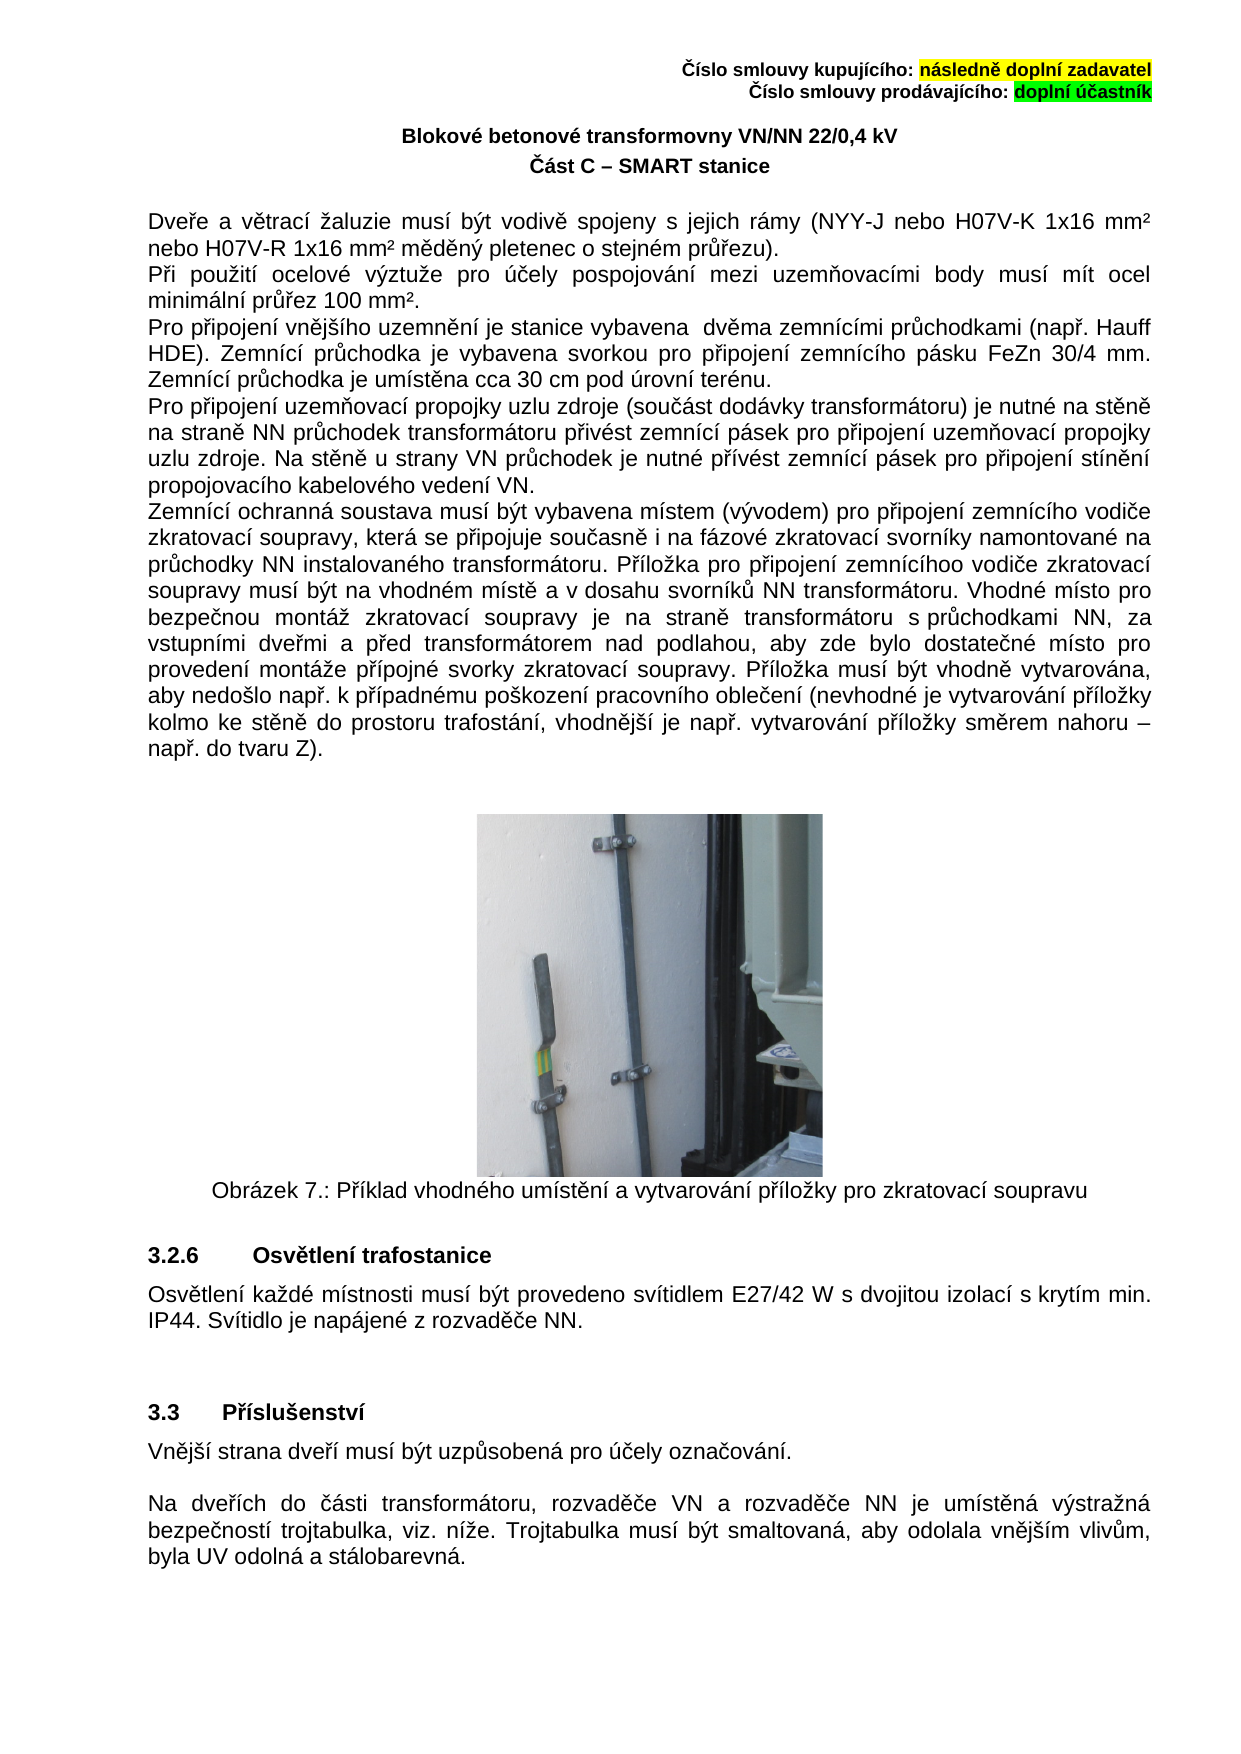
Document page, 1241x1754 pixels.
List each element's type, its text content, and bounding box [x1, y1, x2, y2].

text Při použití ocelové výztuže pro účely pospojování mezi uzemňovacími body musí mít ocel minimální průřez 100 mm². [148, 261, 1152, 313]
list Osvětlení trafostanice [148, 1242, 1152, 1268]
text Dveře a větrací žaluzie musí být vodivě spojeny s jejich rámy (NYY-J nebo H07V-K 1x16 mm² nebo H07V-R 1x16 mm² měděný pletenec o stejném průřezu). [148, 208, 1152, 261]
text Pro připojení uzemňovací propojky uzlu zdroje (součást dodávky transformátoru) je nutné na stěně na straně NN průchodek transformátoru přivést zemnící pásek pro připojení uzemňovací propojky uzlu zdroje. Na stěně u strany VN průchodek je nutné přívést zemnící pásek pro připojení stínění propojovacího kabelového vedení VN. [148, 393, 1152, 498]
text Obrázek 7.: Příklad vhodného umístění a vytvarování příložky pro zkratovací soupravu [148, 1177, 1152, 1203]
text Zemnící ochranná soustava musí být vybavena místem (vývodem) pro připojení zemnícího vodiče zkratovací soupravy, která se připojuje současně i na fázové zkratovací svorníky namontované na průchodky NN instalovaného transformátoru. Příložka pro připojení zemnícíhoo vodiče zkratovací soupravy musí být na vhodném místě a v dosahu svorníků NN transformátoru. Vhodné místo pro bezpečnou montáž zkratovací soupravy je na straně transformátoru s průchodkami NN, za vstupními dveřmi a před transformátorem nad podlahou, aby zde bylo dostatečné místo pro provedení montáže přípojné svorky zkratovací soupravy. Příložka musí být vhodně vytvarována, aby nedošlo např. k případnému poškození pracovního oblečení (nevhodné je vytvarování příložky kolmo ke stěně do prostoru trafostání, vhodnější je např. vytvarování příložky směrem nahoru – např. do tvaru Z). [148, 498, 1152, 762]
text Na dveřích do části transformátoru, rozvaděče VN a rozvaděče NN je umístěná výstražná bezpečností trojtabulka, viz. níže. Trojtabulka musí být smaltovaná, aby odolala vnějším vlivům, byla UV odolná a stálobarevná. [148, 1490, 1152, 1569]
text Vnější strana dveří musí být uzpůsobená pro účely označování. [148, 1438, 1152, 1464]
text Pro připojení vnějšího uzemnění je stanice vybavena dvěma zemnícími průchodkami (např. Hauff HDE). Zemnící průchodka je vybavena svorkou pro připojení zemnícího pásku FeZn 30/4 mm. Zemnící průchodka je umístěna cca 30 cm pod úrovní terénu. [148, 313, 1152, 393]
text Osvětlení každé místnosti musí být provedeno svítidlem E27/42 W s dvojitou izolací s krytím min. IP44. Svítidlo je napájené z rozvaděče NN. [148, 1281, 1152, 1333]
list Příslušenství [148, 1399, 1152, 1425]
picture [476, 814, 823, 1177]
